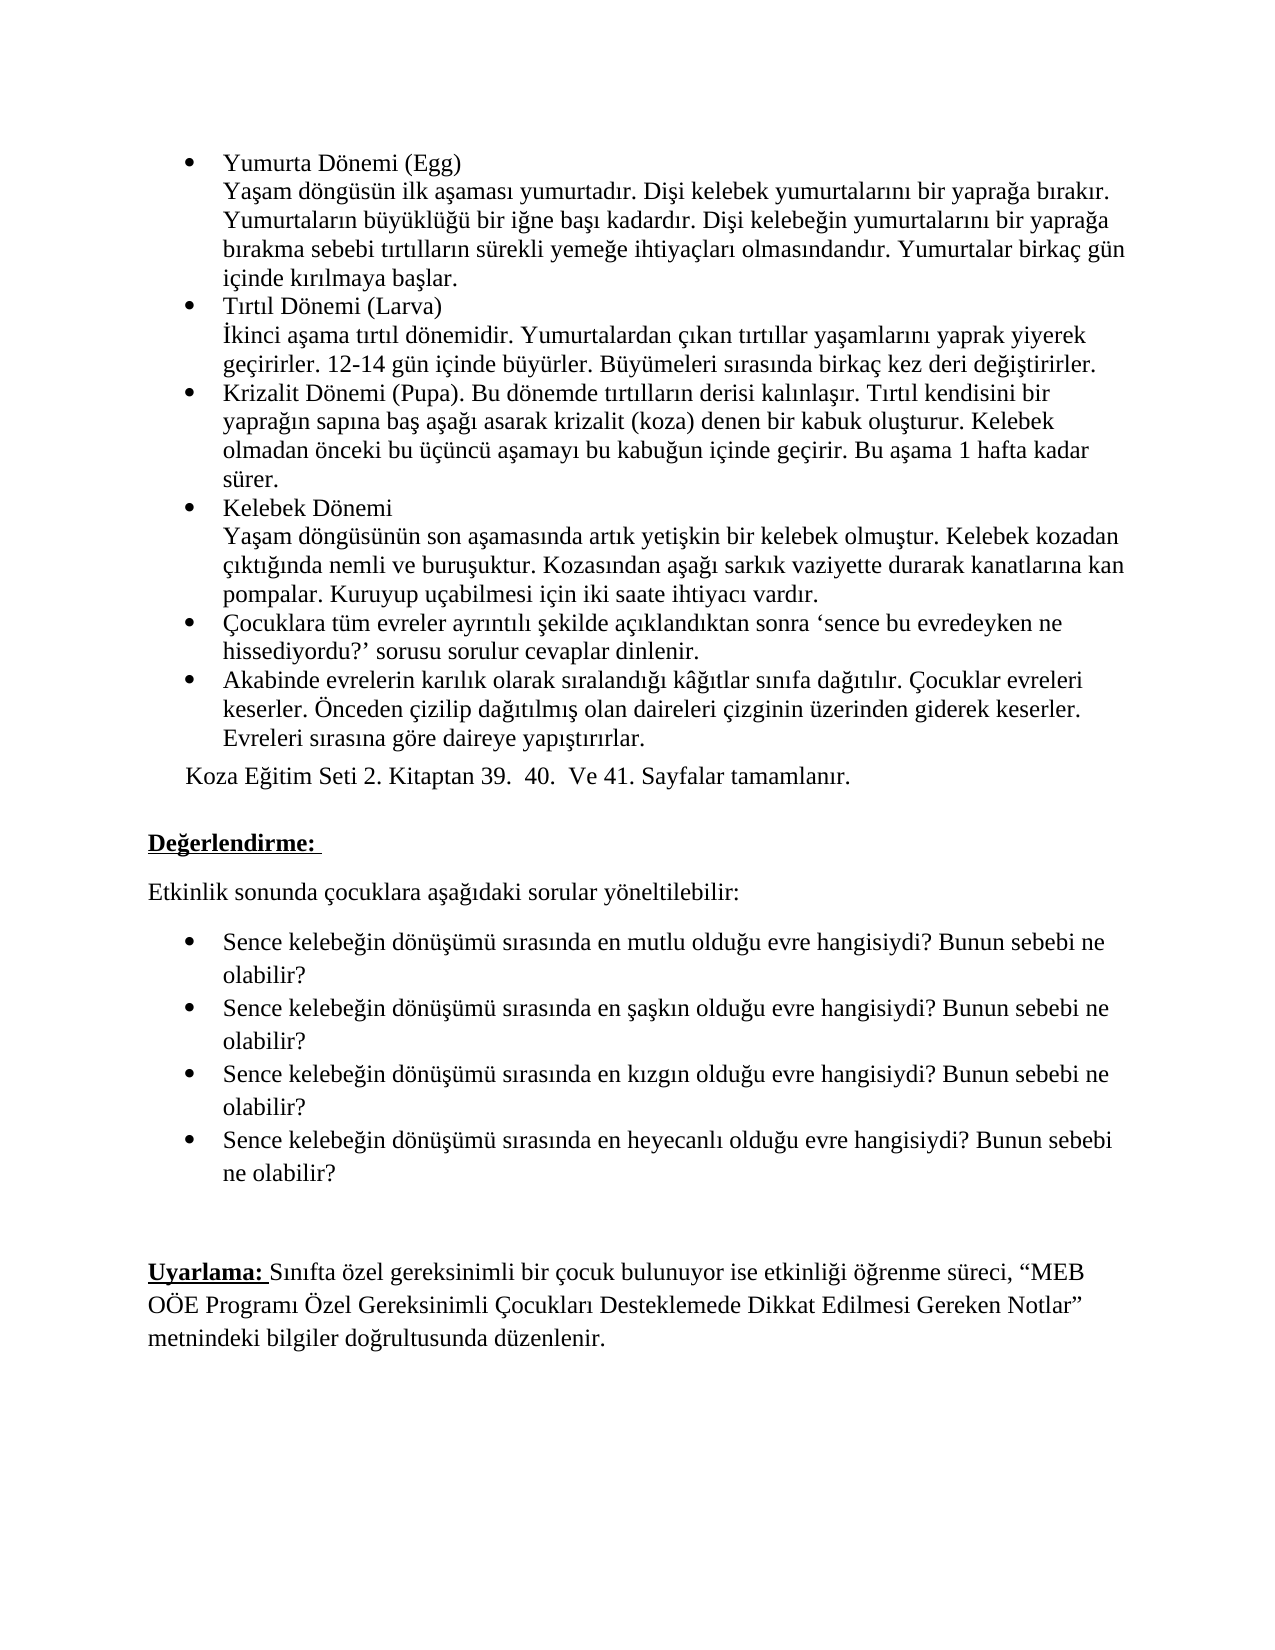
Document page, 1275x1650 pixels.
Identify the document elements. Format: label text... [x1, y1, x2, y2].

list Akabinde evrelerin karılık olarak sıralandığı kâğıtlar sınıfa dağıtılır. Çocuklar evreleri keserler. Önceden çizilip dağıtılmış olan daireleri çizginin üzerinden giderek keserler. Evreleri sırasına göre daireye yapıştırırlar. [185, 665, 1127, 751]
text Değerlendirme: [148, 828, 1127, 856]
list Yumurta Dönemi (Egg) Yaşam döngüsün ilk aşaması yumurtadır. Dişi kelebek yumurtalarını bir yaprağa bırakır. Yumurtaların büyüklüğü bir iğne başı kadardır. Dişi kelebeğin yumurtalarını bir yaprağa bırakma sebebi tırtılların sürekli yemeğe ihtiyaçları olmasındandır. Yumurtalar birkaç gün içinde kırılmaya başlar. [185, 148, 1127, 291]
list Tırtıl Dönemi (Larva) İkinci aşama tırtıl dönemidir. Yumurtalardan çıkan tırtıllar yaşamlarını yaprak yiyerek geçirirler. 12-14 gün içinde büyürler. Büyümeleri sırasında birkaç kez deri değiştirirler. [185, 291, 1127, 378]
text Etkinlik sonunda çocuklara aşağıdaki sorular yöneltilebilir: [148, 877, 1127, 906]
list Sence kelebeğin dönüşümü sırasında en heyecanlı olduğu evre hangisiydi? Bunun sebebi ne olabilir? [185, 1125, 1127, 1187]
list Çocuklara tüm evreler ayrıntılı şekilde açıklandıktan sonra ‘sence bu evredeyken ne hissediyordu?’ sorusu sorulur cevaplar dinlenir. [185, 608, 1127, 665]
list Krizalit Dönemi (Pupa). Bu dönemde tırtılların derisi kalınlaşır. Tırtıl kendisini bir yaprağın sapına baş aşağı asarak krizalit (koza) denen bir kabuk oluşturur. Kelebek olmadan önceki bu üçüncü aşamayı bu kabuğun içinde geçirir. Bu aşama 1 hafta kadar sürer. [185, 378, 1127, 493]
list Sence kelebeğin dönüşümü sırasında en şaşkın olduğu evre hangisiydi? Bunun sebebi ne olabilir? [185, 993, 1127, 1055]
list Sence kelebeğin dönüşümü sırasında en mutlu olduğu evre hangisiydi? Bunun sebebi ne olabilir? [185, 927, 1127, 989]
text Uyarlama: Sınıfta özel gereksinimli bir çocuk bulunuyor ise etkinliği öğrenme süreci, “MEB OÖE Programı Özel Gereksinimli Çocukları Desteklemede Dikkat Edilmesi Gereken Notlar” metnindeki bilgiler doğrultusunda düzenlenir. [148, 1257, 1127, 1352]
list Sence kelebeğin dönüşümü sırasında en kızgın olduğu evre hangisiydi? Bunun sebebi ne olabilir? [185, 1059, 1127, 1121]
list Kelebek Dönemi Yaşam döngüsünün son aşamasında artık yetişkin bir kelebek olmuştur. Kelebek kozadan çıktığında nemli ve buruşuktur. Kozasından aşağı sarkık vaziyette durarak kanatlarına kan pompalar. Kuruyup uçabilmesi için iki saate ihtiyacı vardır. [185, 493, 1127, 608]
text Koza Eğitim Seti 2. Kitaptan 39. 40. Ve 41. Sayfalar tamamlanır. [185, 761, 1127, 789]
